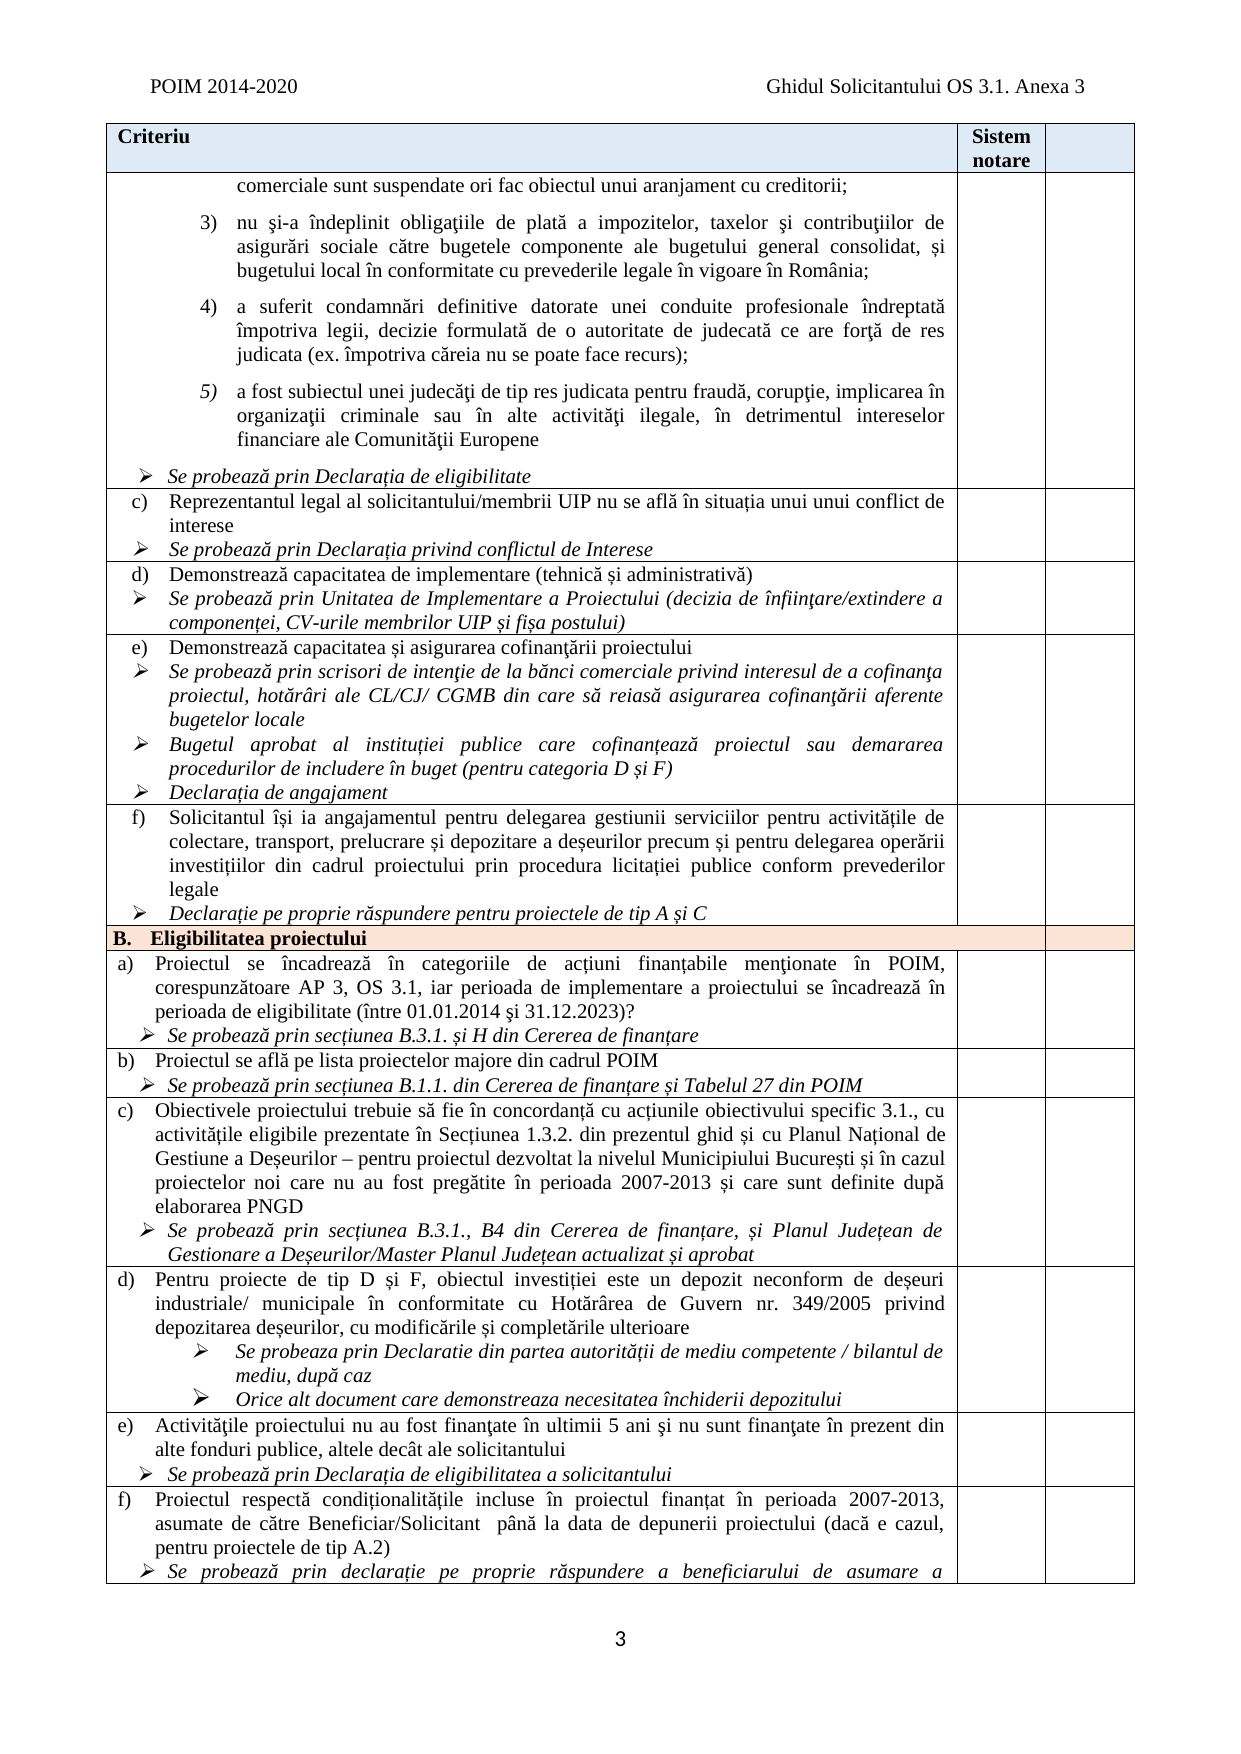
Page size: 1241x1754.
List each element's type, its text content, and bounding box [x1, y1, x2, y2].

table_cell Demonstrează capacitatea și asigurarea cofinanţării proiectului Se probează prin scrisori de intenţie de la bănci comerciale privind interesul de a cofinanţa proiectul, hotărâri ale CL/CJ/ CGMB din care să reiasă asigurarea cofinanţării aferente bugetelor locale Bugetul aprobat al instituției publice care cofinanțează proiectul sau demararea procedurilor de includere în buget (pentru categoria D și F) Declarația de angajament [107, 635, 957, 804]
table_cell [958, 173, 1045, 488]
table_cell Obiectivele proiectului trebuie să fie în concordanță cu acțiunile obiectivului specific 3.1., cu activitățile eligibile prezentate în Secțiunea 1.3.2. din prezentul ghid și cu Planul Național de Gestiune a Deșeurilor – pentru proiectul dezvoltat la nivelul Municipiului București și în cazul proiectelor noi care nu au fost pregătite în perioada 2007-2013 și care sunt definite după elaborarea PNGD Se probează prin secțiunea B.3.1., B4 din Cererea de finanțare, și Planul Județean de Gestionare a Deșeurilor/Master Planul Județean actualizat și aprobat [107, 1098, 957, 1266]
table_header Sistem notare [958, 124, 1045, 172]
table_cell Pentru proiecte de tip D și F, obiectul investiției este un depozit neconform de deșeuri industriale/ municipale în conformitate cu Hotărârea de Guvern nr. 349/2005 privind depozitarea deșeurilor, cu modificările și completările ulterioare Se probeaza prin Declaratie din partea autorității de mediu competente / bilantul de mediu, după caz Orice alt document care demonstreaza necesitatea închiderii depozitului [107, 1267, 957, 1412]
table_cell [1046, 1049, 1134, 1097]
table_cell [107, 173, 957, 488]
table_cell [1046, 1413, 1134, 1486]
table_cell [1046, 926, 1134, 950]
table_cell Solicitantul își ia angajamentul pentru delegarea gestiunii serviciilor pentru activitățile de colectare, transport, prelucrare și depozitare a deșeurilor precum și pentru delegarea operării investițiilor din cadrul proiectului prin procedura licitației publice conform prevederilor legale Declarație pe proprie răspundere pentru proiectele de tip A și C [107, 805, 957, 925]
table_cell [958, 1413, 1045, 1486]
table_cell [958, 1098, 1045, 1266]
table_header Criteriu [107, 124, 957, 172]
table_cell [1046, 635, 1134, 804]
table_cell [1046, 805, 1134, 925]
table_cell [1046, 489, 1134, 561]
table_cell Activităţile proiectului nu au fost finanţate în ultimii 5 ani şi nu sunt finanţate în prezent din alte fonduri publice, altele decât ale solicitantului Se probează prin Declarația de eligibilitatea a solicitantului [107, 1413, 957, 1486]
table_cell Demonstrează capacitatea de implementare (tehnică și administrativă) Se probează prin Unitatea de Implementare a Proiectului (decizia de înfiinţare/extindere a componenței, CV-urile membrilor UIP și fișa postului) [107, 562, 957, 634]
table_cell [958, 489, 1045, 561]
table_cell [958, 1487, 1045, 1583]
table_cell Reprezentantul legal al solicitantului/membrii UIP nu se află în situația unui unui conflict de interese Se probează prin Declarația privind conflictul de Interese [107, 489, 957, 561]
table_cell [1046, 1098, 1134, 1266]
table_cell Proiectul se încadrează în categoriile de acțiuni finanțabile menţionate în POIM, corespunzătoare AP 3, OS 3.1, iar perioada de implementare a proiectului se încadrează în perioada de eligibilitate (între 01.01.2014 şi 31.12.2023)? Se probează prin secțiunea B.3.1. și H din Cererea de finanțare [107, 951, 957, 1047]
table_cell Eligibilitatea proiectului [107, 926, 1045, 950]
table_cell [958, 951, 1045, 1047]
table_header [1046, 124, 1134, 172]
table_cell [1046, 173, 1134, 488]
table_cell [107, 1487, 957, 1583]
table_cell [1046, 1487, 1134, 1583]
table_cell [958, 1267, 1045, 1412]
table_cell [958, 635, 1045, 804]
table_cell [1046, 951, 1134, 1047]
table_cell Proiectul se află pe lista proiectelor majore din cadrul POIM Se probează prin secțiunea B.1.1. din Cererea de finanțare și Tabelul 27 din POIM [107, 1049, 957, 1097]
table_cell [1046, 1267, 1134, 1412]
table_cell [958, 562, 1045, 634]
table_cell [958, 1049, 1045, 1097]
table_cell [1046, 562, 1134, 634]
table_cell [958, 805, 1045, 925]
